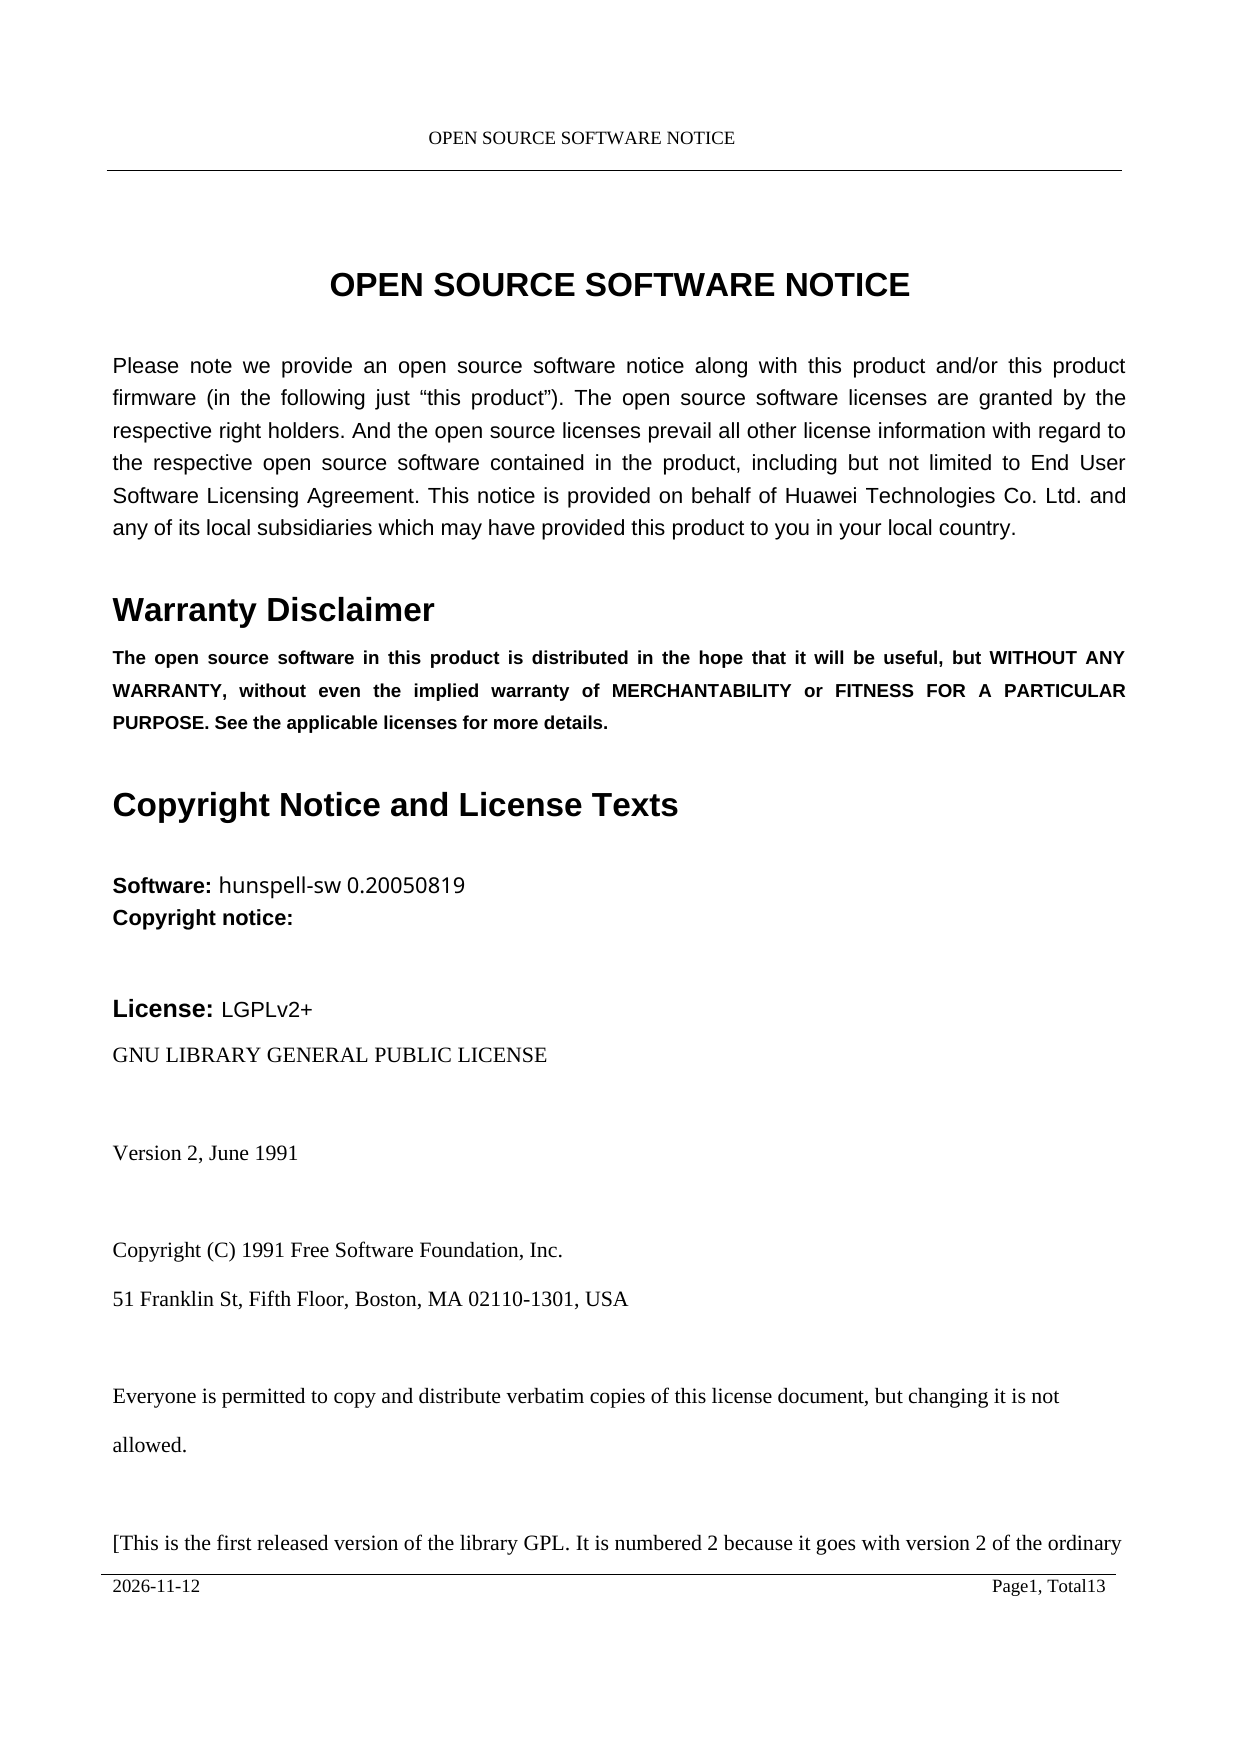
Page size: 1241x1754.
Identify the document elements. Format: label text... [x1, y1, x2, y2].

text Please note we provide an open source software notice along with this product and/or this product firmware (in the following just “this product”). The open source software licenses are granted by the respective right holders. And the open source licenses prevail all other license information with regard to the respective open source software contained in the product, including but not limited to End User Software Licensing Agreement. This notice is provided on behalf of Huawei Technologies Co. Ltd. and any of its local subsidiaries which may have provided this product to you in your local country. [112, 349, 1128, 544]
text Warranty Disclaimer [112, 576, 1128, 641]
text OPEN SOURCE SOFTWARE NOTICE [112, 251, 1128, 316]
text Software: hunspell-sw 0.20050819 [112, 869, 1128, 901]
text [112, 1038, 1128, 1558]
text License: LGPLv2+ [112, 992, 1128, 1024]
text Copyright Notice and License Texts [112, 771, 1128, 836]
text The open source software in this product is distributed in the hope that it will be useful, but WITHOUT ANY WARRANTY, without even the implied warranty of MERCHANTABILITY or FITNESS FOR A PARTICULAR PURPOSE. See the applicable licenses for more details. [112, 641, 1128, 739]
text Copyright notice: [112, 901, 1128, 934]
